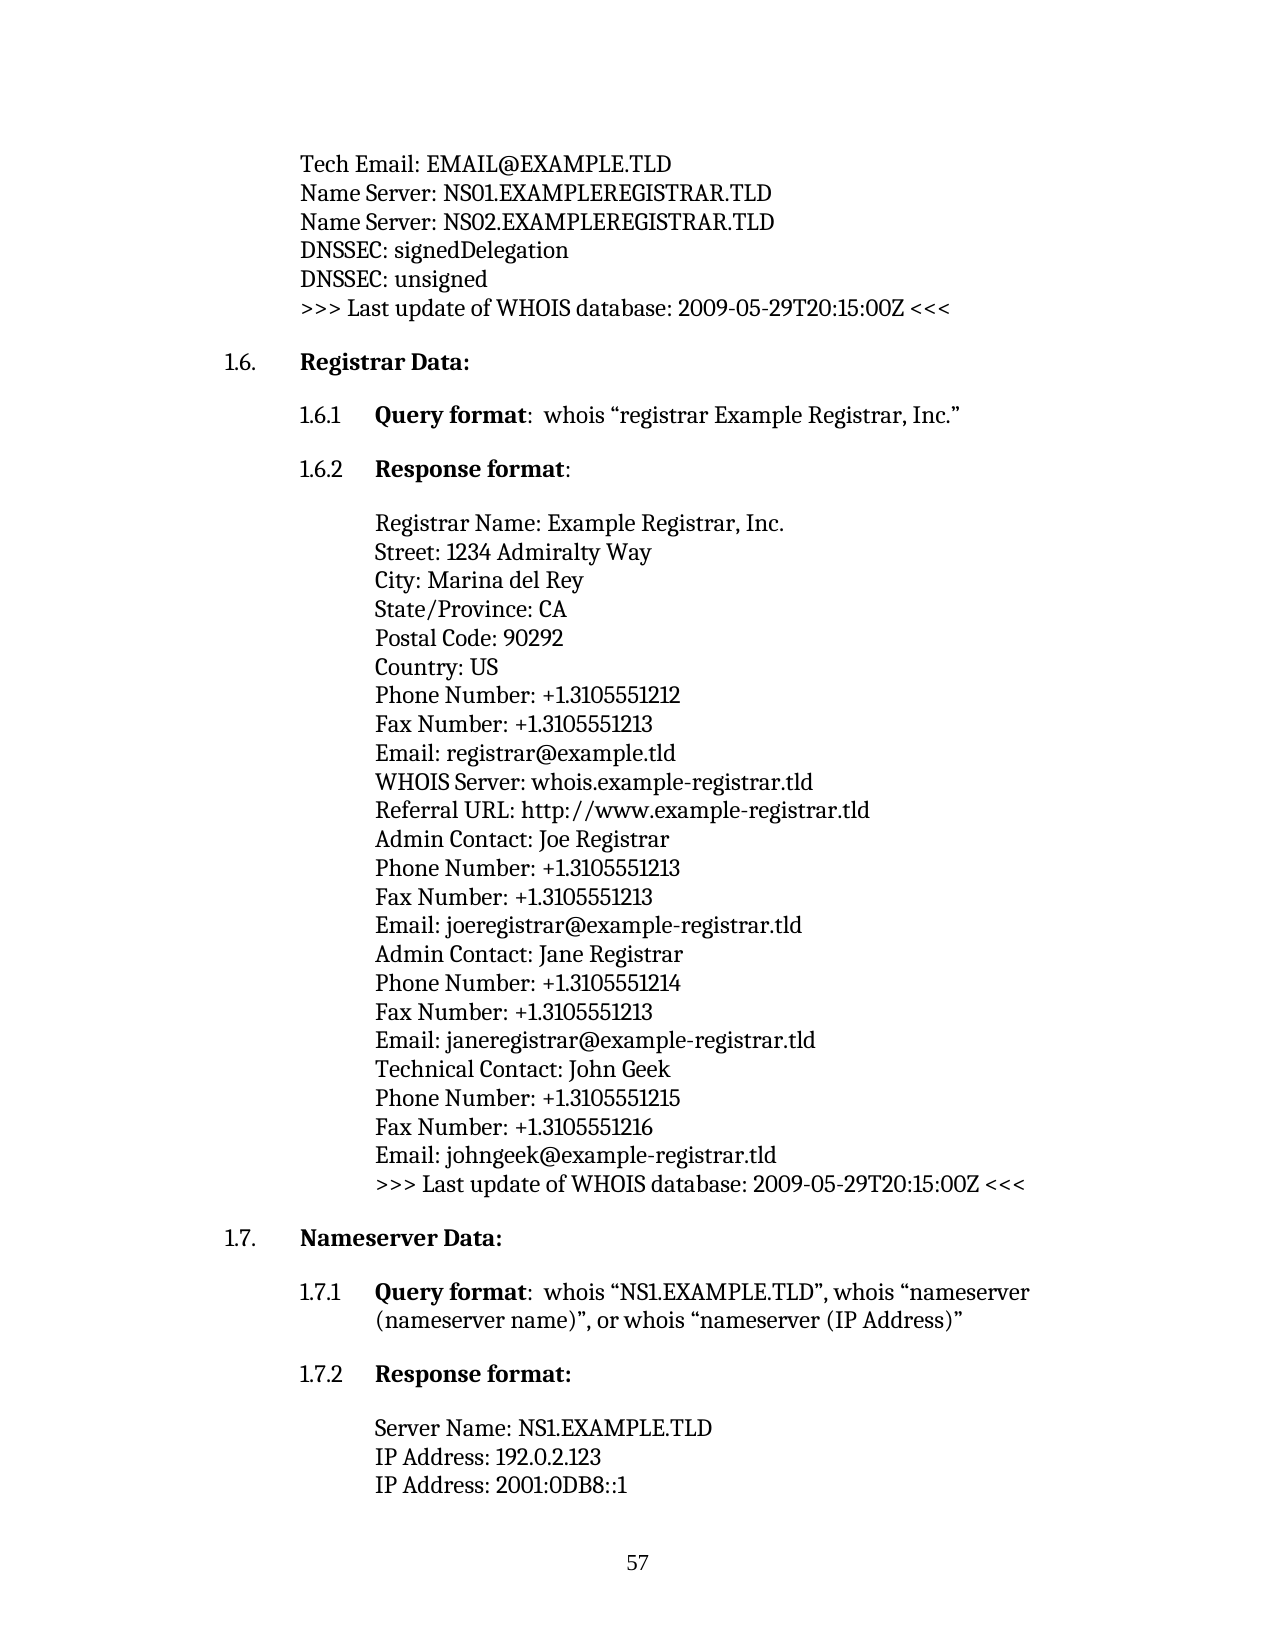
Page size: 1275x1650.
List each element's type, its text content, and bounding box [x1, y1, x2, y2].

text Query format: whois “NS1.EXAMPLE.TLD”, whois “nameserver (nameserver name)”, or whois “nameserver (IP Address)” [300, 1277, 1125, 1335]
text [375, 1414, 1125, 1500]
text Query format: whois “registrar Example Registrar, Inc.” [300, 401, 1125, 430]
text Registrar Data: [225, 347, 1125, 376]
text Response format: [300, 1360, 1125, 1389]
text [300, 150, 1125, 322]
text Registrar Name: Example Registrar, Inc. Street: 1234 Admiralty Way City: Marina del Rey State/Province: CA Postal Code: 90292 Country: US Phone Number: +1.3105551212 Fax Number: +1.3105551213 Email: registrar@example.tld WHOIS Server: whois.example-registrar.tld Referral URL: http://www.example-registrar.tld Admin Contact: Joe Registrar Phone Number: +1.3105551213 Fax Number: +1.3105551213 Email: joeregistrar@example-registrar.tld Admin Contact: Jane Registrar Phone Number: +1.3105551214 Fax Number: +1.3105551213 Email: janeregistrar@example-registrar.tld Technical Contact: John Geek Phone Number: +1.3105551215 Fax Number: +1.3105551216 Email: johngeek@example-registrar.tld >>> Last update of WHOIS database: 2009-05-29T20:15:00Z <<< [375, 509, 1125, 1199]
text Response format: [300, 455, 1125, 484]
text Nameserver Data: [225, 1224, 1125, 1252]
